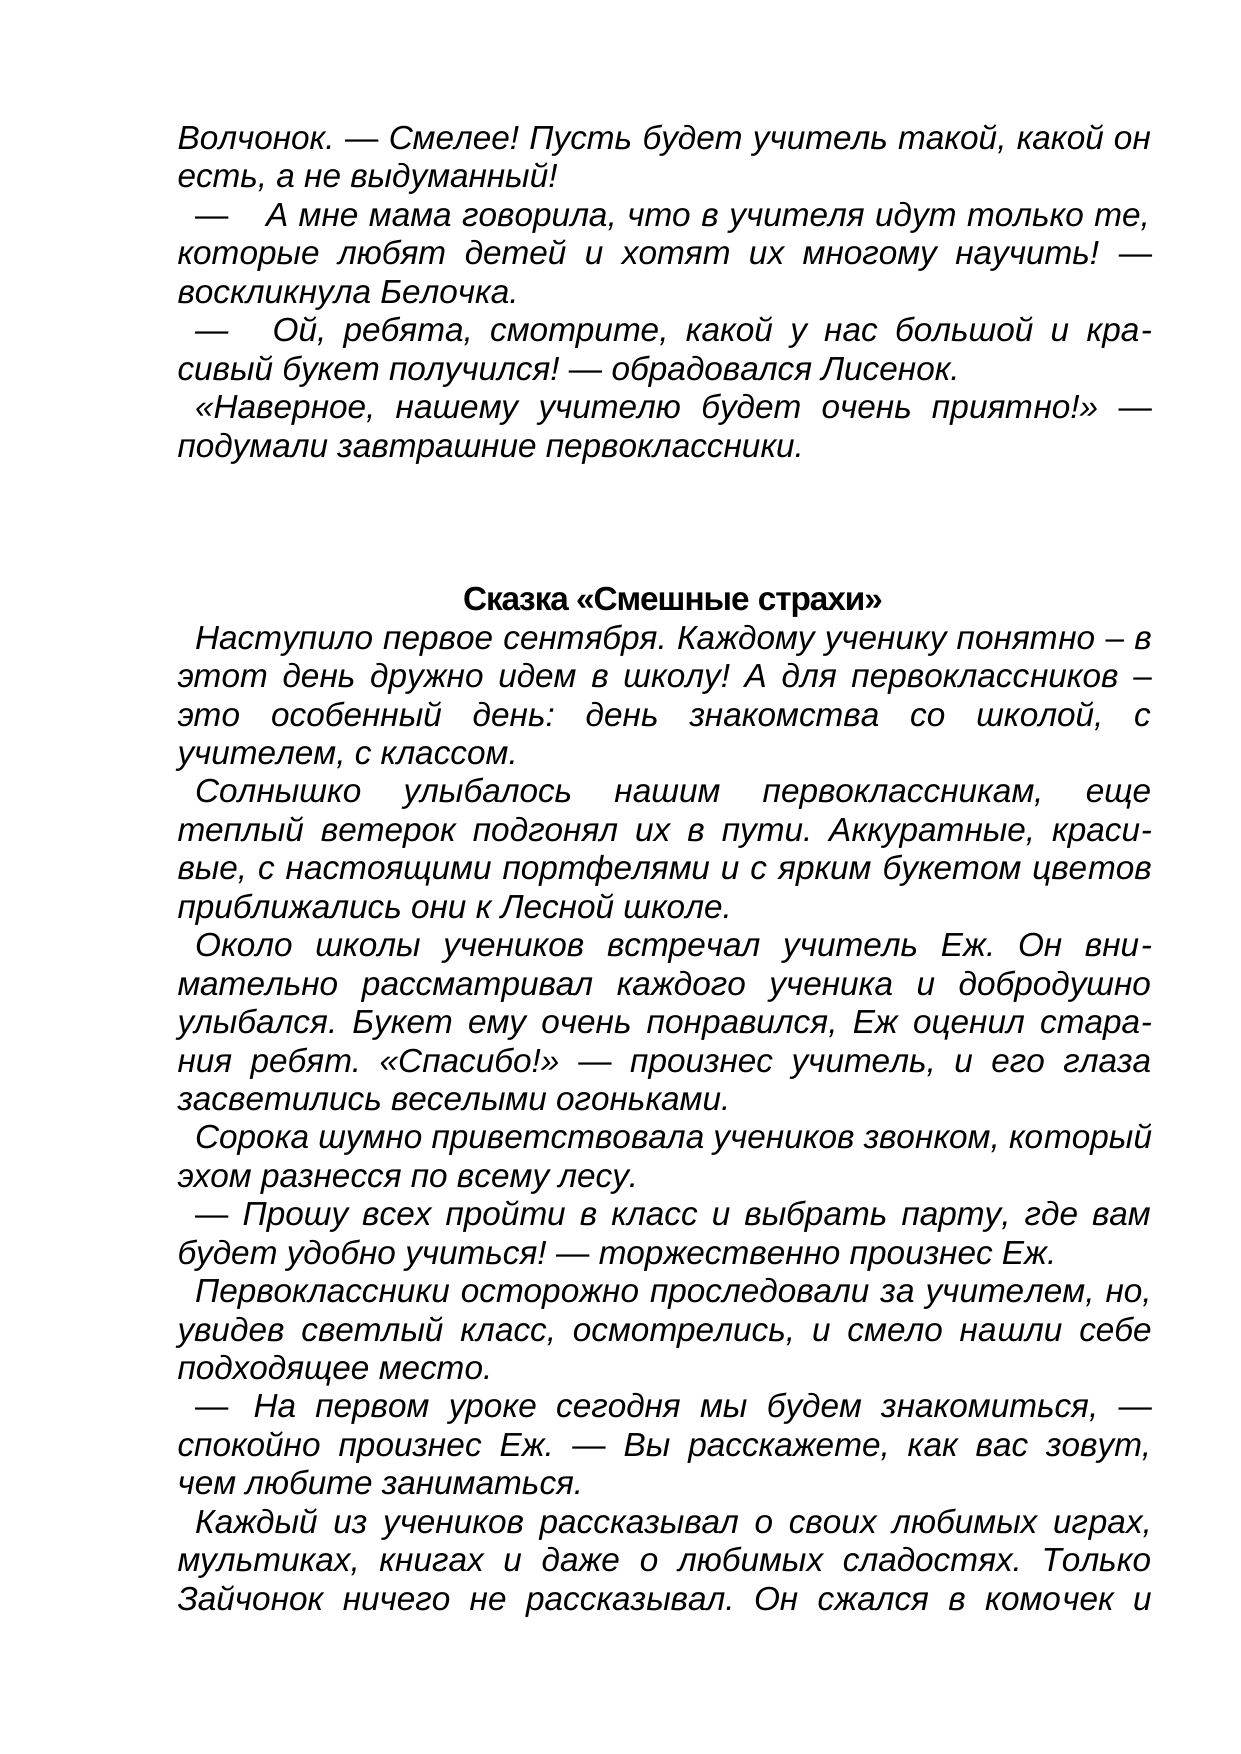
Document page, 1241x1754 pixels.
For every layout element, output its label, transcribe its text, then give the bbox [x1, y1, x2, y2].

text Первоклассники осторожно проследовали за учителем, но, увидев светлый класс, осмотрелись, и смело нашли себе подходящее место. [177, 1271, 1152, 1387]
text Около школы учеников встречал учитель Еж. Он внимательно рассматривал каждого ученика и добродушно улыбался. Букет ему очень понравился, Еж оценил старания ребят. «Спасибо!» — произнес учитель, и его глаза засветились веселыми огоньками. [177, 925, 1152, 1117]
text — На первом уроке сегодня мы будем знакомиться, — спокойно произнес Еж. — Вы расскажете, как вас зовут, чем любите заниматься. [177, 1387, 1152, 1502]
text Солнышко улыбалось нашим первоклассникам, еще теплый ветерок подгонял их в пути. Аккуратные, красивые, с настоящими портфелями и с ярким букетом цветов приближались они к Лесной школе. [177, 772, 1152, 925]
text — Прошу всех пройти в класс и выбрать парту, где вам будет удобно учиться! — торжественно произнес Еж. [177, 1194, 1152, 1271]
list А мне мама говорила, что в учителя идут только те, которые любят детей и хотят их многому научить! — воскликнула Белочка. [177, 195, 1152, 310]
text Сказка «Смешные страхи» [177, 579, 1152, 618]
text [177, 1502, 1152, 1617]
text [177, 118, 1152, 195]
text Сорока шумно приветствовала учеников звонком, который эхом разнесся по всему лесу. [177, 1117, 1152, 1194]
text «Наверное, нашему учителю будет очень приятно!» — подумали завтрашние первоклассники. [177, 387, 1152, 464]
list Ой, ребята, смотрите, какой у нас большой и красивый букет получился! — обрадовался Лисенок. [177, 310, 1152, 387]
text Наступило первое сентября. Каждому ученику понятно – в этот день дружно идем в школу! А для первоклассников – это особенный день: день знакомства со школой, с учителем, с классом. [177, 618, 1152, 772]
